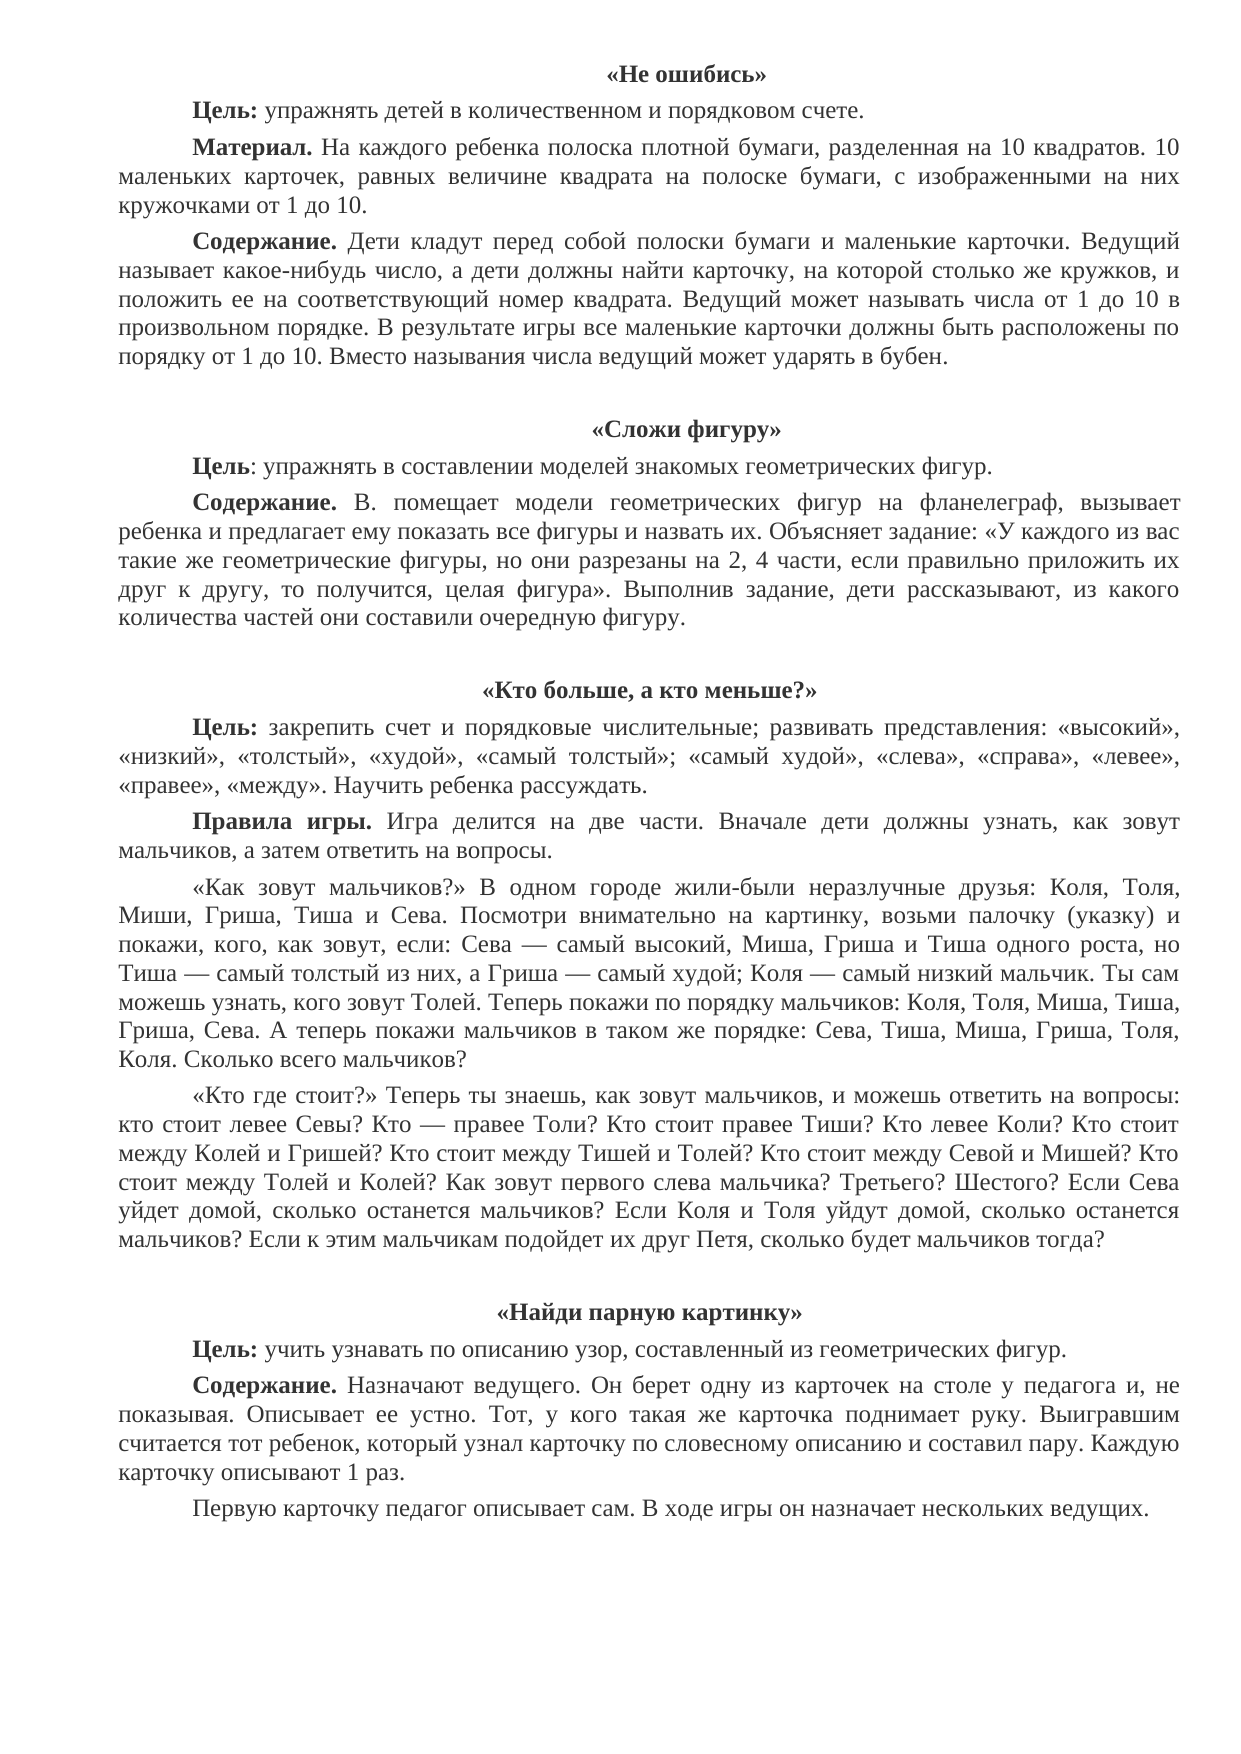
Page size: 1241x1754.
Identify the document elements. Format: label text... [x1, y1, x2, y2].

text Содержание. Назначают ведущего. Он берет одну из карточек на столе у педагога и, не показывая. Описывает ее устно. Тот, у кого такая же карточка поднимает руку. Выигравшим считается тот ребенок, который узнал карточку по словесному описанию и составил пару. Каждую карточку описывают 1 раз. [118, 1371, 1181, 1486]
text Цель: учить узнавать по описанию узор, составленный из геометрических фигур. [118, 1334, 1181, 1363]
text Цель: упражнять в составлении моделей знакомых геометрических фигур. [118, 451, 1181, 480]
text «Найди парную картинку» [118, 1297, 1181, 1326]
text «Сложи фигуру» [118, 414, 1181, 443]
text «Кто больше, а кто меньше?» [118, 676, 1181, 704]
text Цель: упражнять детей в количественном и порядковом счете. [118, 96, 1181, 124]
text Правила игры. Игра делится на две части. Вначале дети должны узнать, как зовут мальчиков, а затем ответить на вопросы. [118, 806, 1181, 864]
text Содержание. Дети кладут перед собой полоски бумаги и маленькие карточки. Ведущий называет какое-нибудь число, а дети должны найти карточку, на которой столько же кружков, и положить ее на соответствующий номер квадрата. Ведущий может называть числа от 1 до 10 в произвольном порядке. В результате игры все маленькие карточки должны быть расположены по порядку от 1 до 10. Вместо называния числа ведущий может ударять в бубен. [118, 226, 1181, 370]
text Содержание. В. помещает модели геометрических фигур на фланелеграф, вызывает ребенка и предлагает ему показать все фигуры и назвать их. Объясняет задание: «У каждого из вас такие же геометрические фигуры, но они разрезаны на 2, 4 части, если правильно приложить их друг к другу, то получится, целая фигура». Выполнив задание, дети рассказывают, из какого количества частей они составили очередную фигуру. [118, 487, 1181, 631]
text «Как зовут мальчиков?» В одном городе жили-были неразлучные друзья: Коля, Толя, Миши, Гриша, Тиша и Сева. Посмотри внимательно на картинку, возьми палочку (указку) и покажи, кого, как зовут, если: Сева — самый высокий, Миша, Гриша и Тиша одного роста, но Тиша — самый толстый из них, а Гриша — самый худой; Коля — самый низкий мальчик. Ты сам можешь узнать, кого зовут Толей. Теперь покажи по порядку мальчиков: Коля, Толя, Миша, Тиша, Гриша, Сева. А теперь покажи мальчиков в таком же порядке: Сева, Тиша, Миша, Гриша, Толя, Коля. Сколько всего мальчиков? [118, 872, 1181, 1073]
text «Кто где стоит?» Теперь ты знаешь, как зовут мальчиков, и можешь ответить на вопросы: кто стоит левее Севы? Кто — правее Толи? Кто стоит правее Тиши? Кто левее Коли? Кто стоит между Колей и Гришей? Кто стоит между Тишей и Толей? Кто стоит между Севой и Мишей? Кто стоит между Толей и Колей? Как зовут первого слева мальчика? Третьего? Шестого? Если Сева уйдет домой, сколько останется мальчиков? Если Коля и Толя уйдут домой, сколько останется мальчиков? Если к этим мальчикам подойдет их друг Петя, сколько будет мальчиков тогда? [118, 1081, 1181, 1253]
text Первую карточку педагог описывает сам. В ходе игры он назначает нескольких ведущих. [118, 1493, 1181, 1522]
text «Не ошибись» [118, 59, 1181, 88]
text Цель: закрепить счет и порядковые числительные; развивать представления: «высокий», «низкий», «толстый», «худой», «самый толстый»; «самый худой», «слева», «справа», «левее», «правее», «между». Научить ребенка рассуждать. [118, 712, 1181, 798]
text Материал. На каждого ребенка полоска плотной бумаги, разделенная на 10 квадратов. 10 маленьких карточек, равных величине квадрата на полоске бумаги, с изображенными на них кружочками от 1 до 10. [118, 132, 1181, 218]
